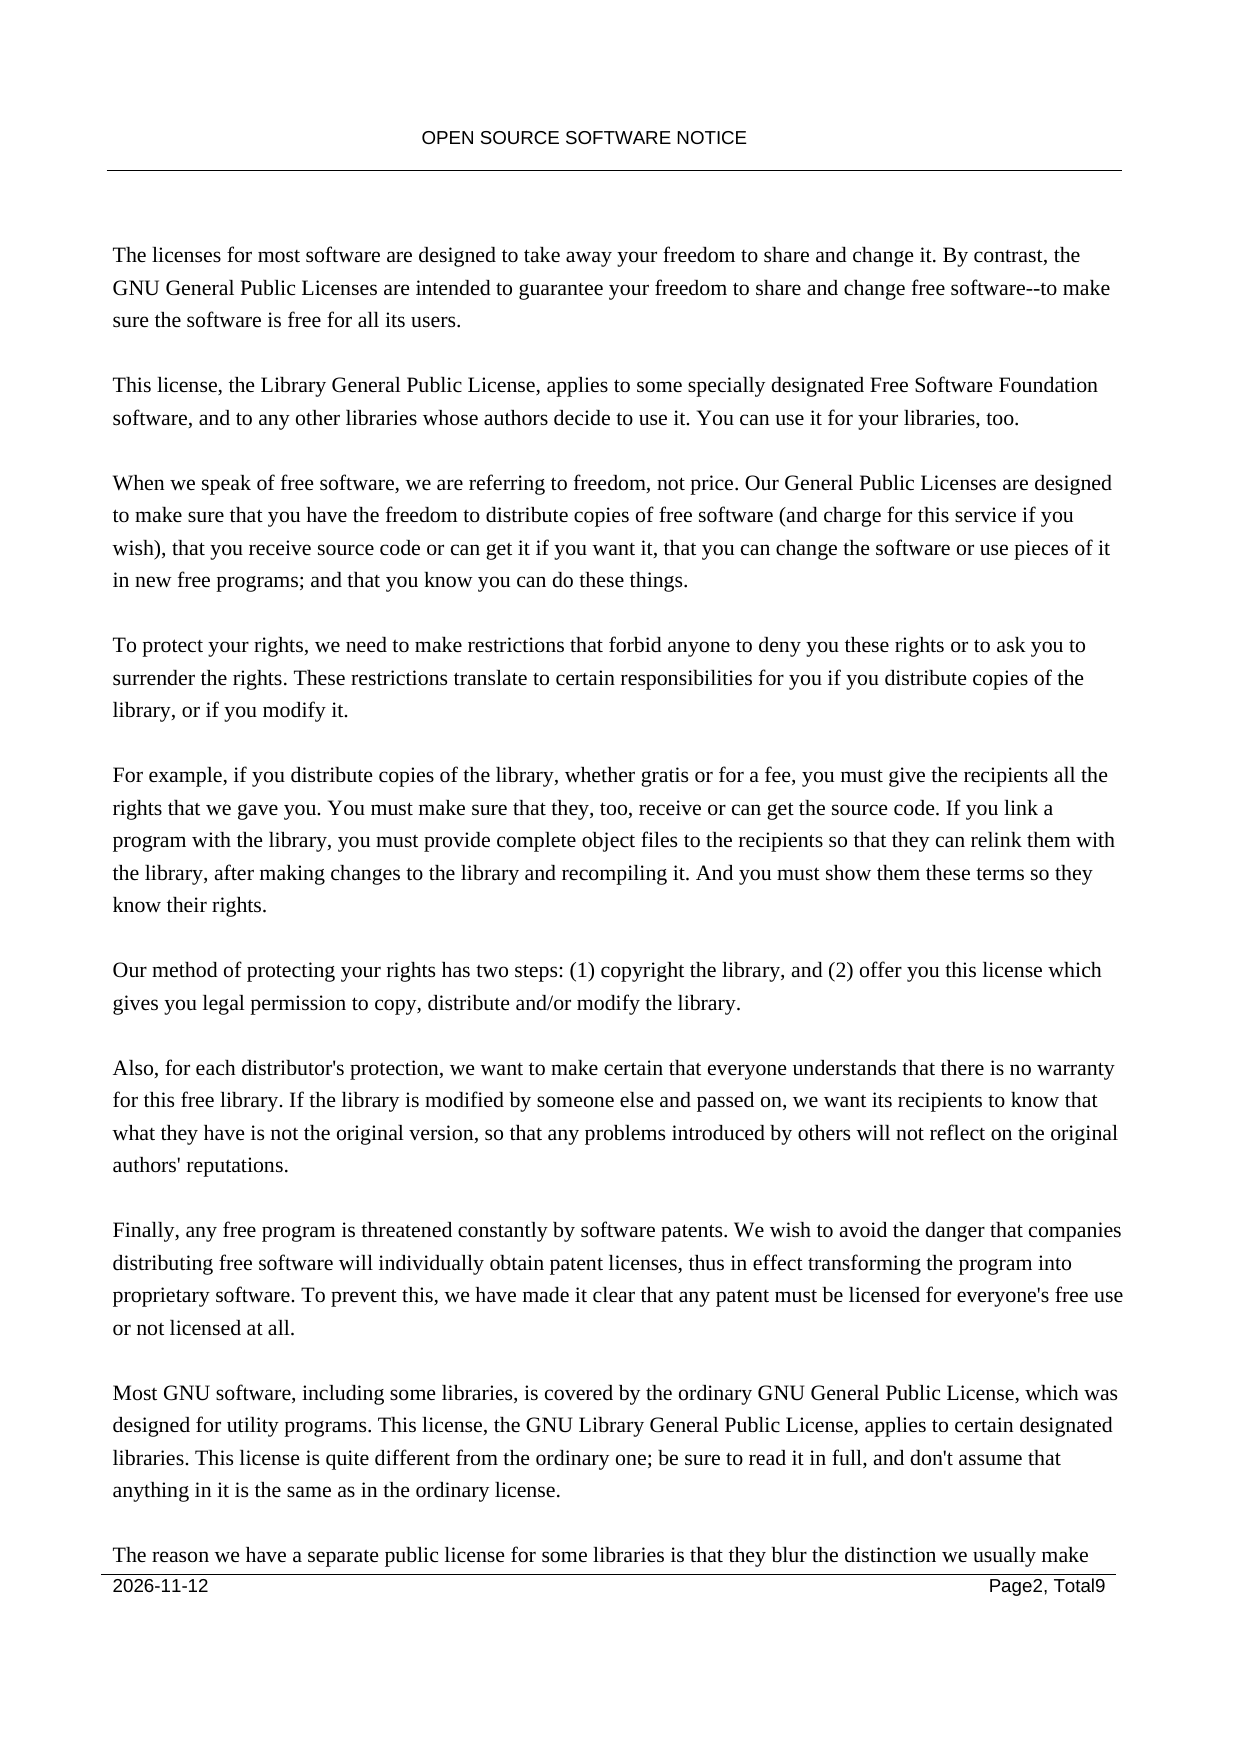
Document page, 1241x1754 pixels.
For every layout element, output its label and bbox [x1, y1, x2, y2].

text [112, 206, 1128, 1571]
